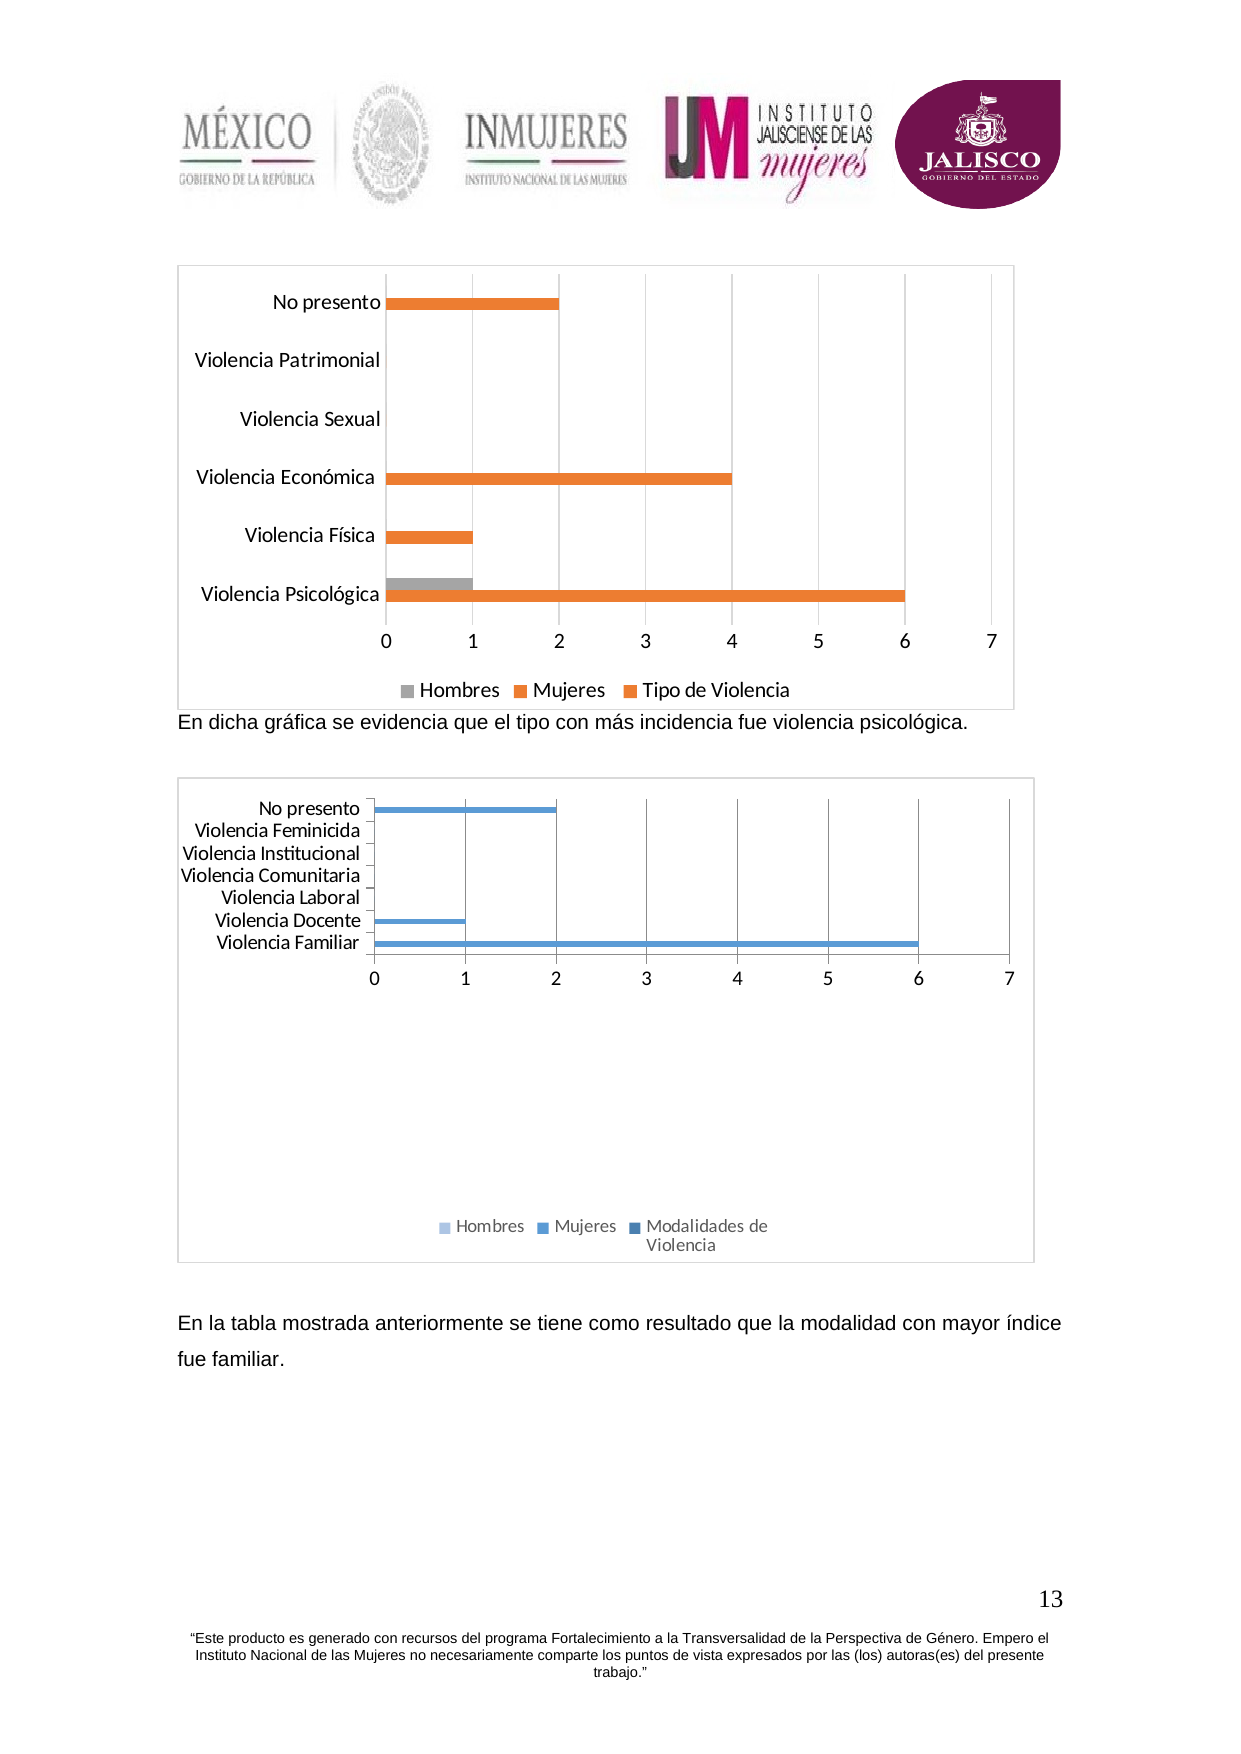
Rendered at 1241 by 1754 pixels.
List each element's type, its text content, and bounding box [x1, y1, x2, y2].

picture [179, 73, 1061, 209]
text En dicha gráfica se evidencia que el tipo con más incidencia fue violencia psicológica. [177, 710, 1063, 734]
text En la tabla mostrada anteriormente se tiene como resultado que la modalidad con mayor índice fue familiar. [177, 1311, 1063, 1371]
